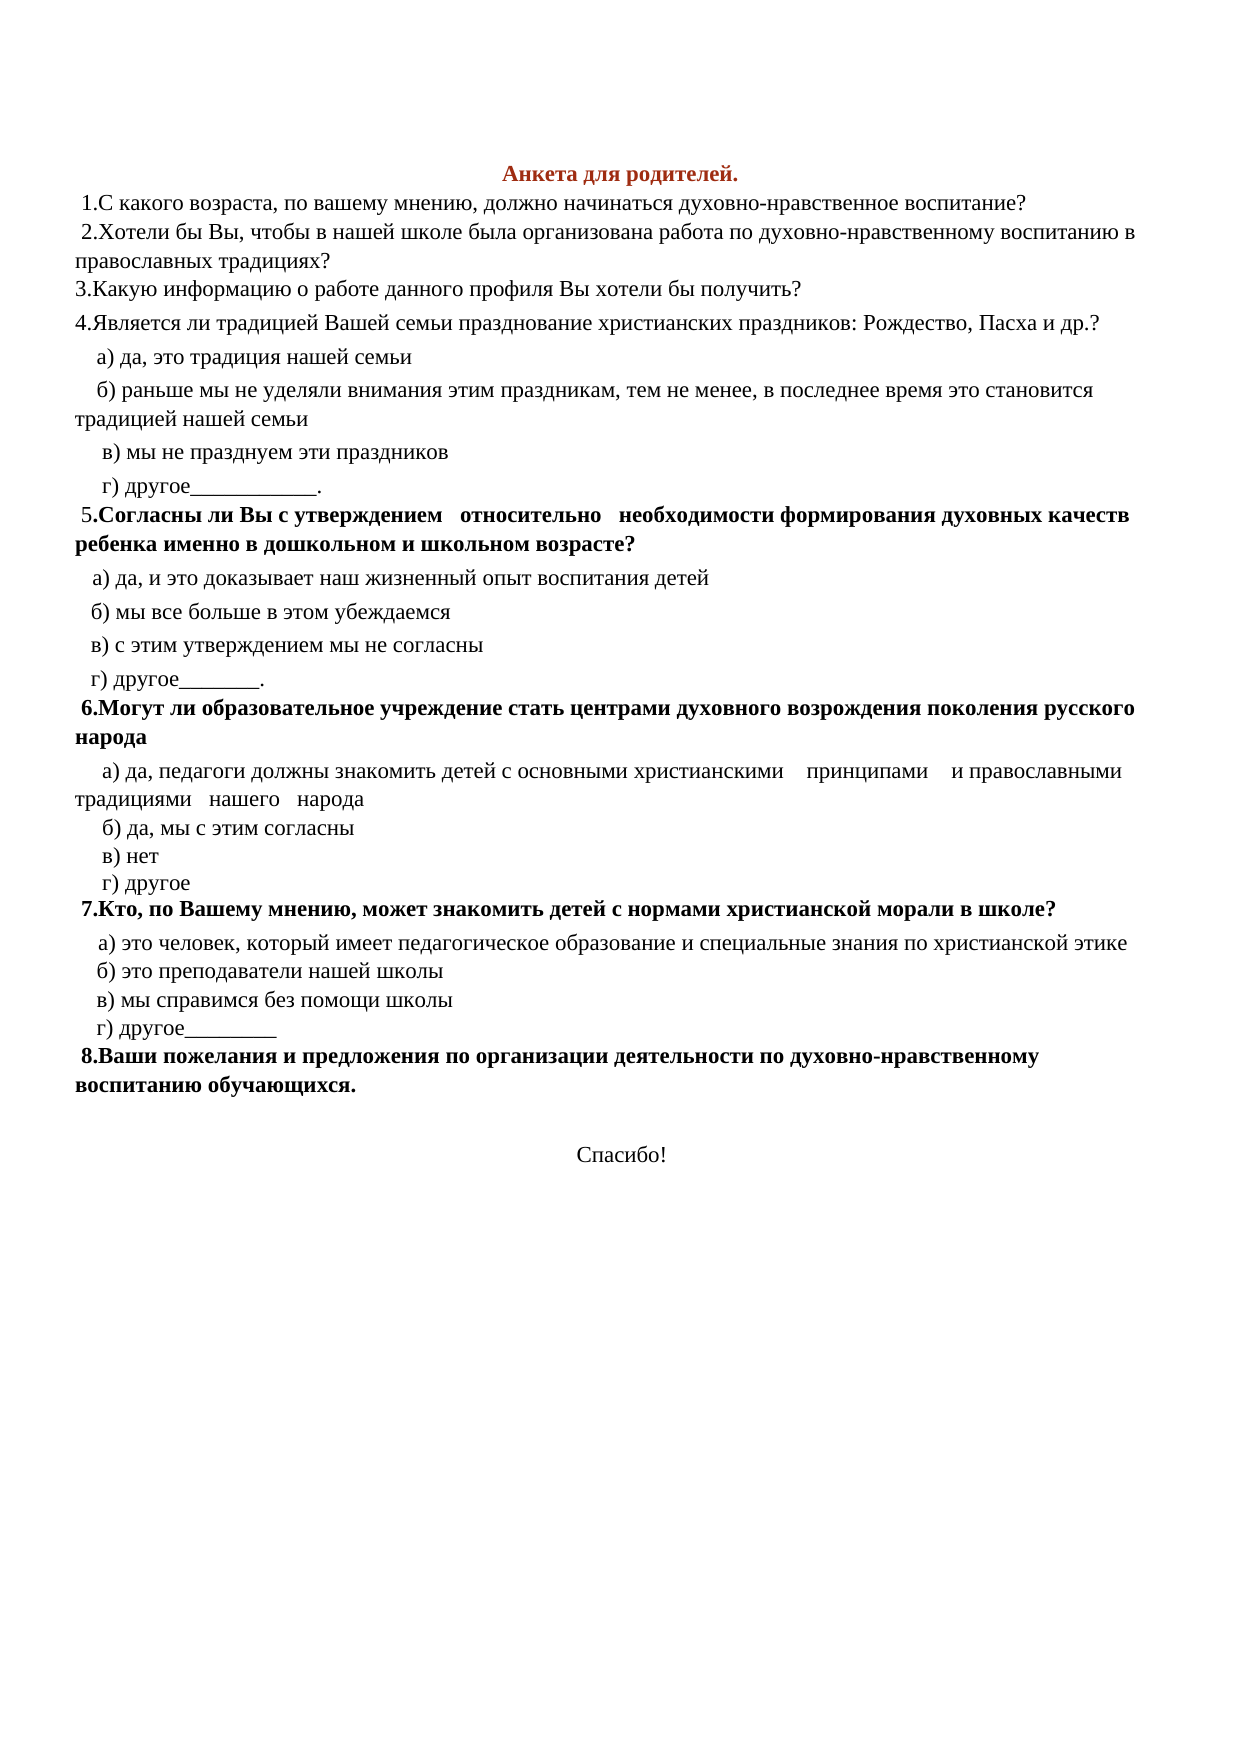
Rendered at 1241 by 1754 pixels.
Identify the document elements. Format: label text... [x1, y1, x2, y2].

text г) другое [73, 869, 1152, 895]
text 1.С какого возраста, по вашему мнению, должно начинаться духовно-нравственное воспитание? [75, 189, 1165, 215]
text Анкета для родителей. [75, 160, 1165, 187]
text г) другое_______. [73, 664, 1152, 691]
text в) нет [73, 842, 1152, 869]
text 3.Какую информацию о работе данного профиля Вы хотели бы получить? [75, 275, 1165, 302]
text 8.Ваши пожелания и предложения по организации деятельности по духовно-нравственному воспитанию обучающихся. [75, 1043, 1165, 1097]
text б) мы все больше в этом убеждаемся [73, 598, 1152, 624]
text 7.Кто, по Вашему мнению, может знакомить детей с нормами христианской морали в школе? [75, 895, 1165, 921]
text г) другое________ [73, 1014, 1152, 1041]
text б) это преподаватели нашей школы [73, 957, 1152, 984]
text 6.Могут ли образовательное учреждение стать центрами духовного возрождения поколения русского народа [75, 694, 1165, 749]
text 2.Хотели бы Вы, чтобы в нашей школе была организована работа по духовно-нравственному воспитанию в православных традициях? [75, 218, 1165, 273]
text в) с этим утверждением мы не согласны [73, 631, 1152, 657]
text б) да, мы с этим согласны [73, 814, 1153, 840]
text 4.Является ли традицией Вашей семьи празднование христианских праздников: Рождество, Пасха и др.? [75, 309, 1165, 335]
text в) мы не празднуем эти праздников [73, 438, 1152, 464]
text а) да, это традиция нашей семьи [73, 343, 996, 369]
text в) мы справимся без помощи школы [73, 986, 1152, 1012]
text Спасибо! [78, 1141, 1165, 1167]
text 5.Согласны ли Вы с утверждением относительно необходимости формирования духовных качеств ребенка именно в дошкольном и школьном возрасте? [75, 502, 1165, 556]
text г) другое___________. [73, 472, 1152, 498]
text б) раньше мы не уделяли внимания этим праздникам, тем не менее, в последнее время это становится традицией нашей семьи [73, 376, 1152, 431]
text а) это человек, который имеет педагогическое образование и специальные знания по христианской этике [75, 929, 1165, 955]
text а) да, педагоги должны знакомить детей с основными христианскими принципами и православными традициями нашего народа [73, 757, 1153, 812]
text а) да, и это доказывает наш жизненный опыт воспитания детей [75, 564, 1165, 590]
